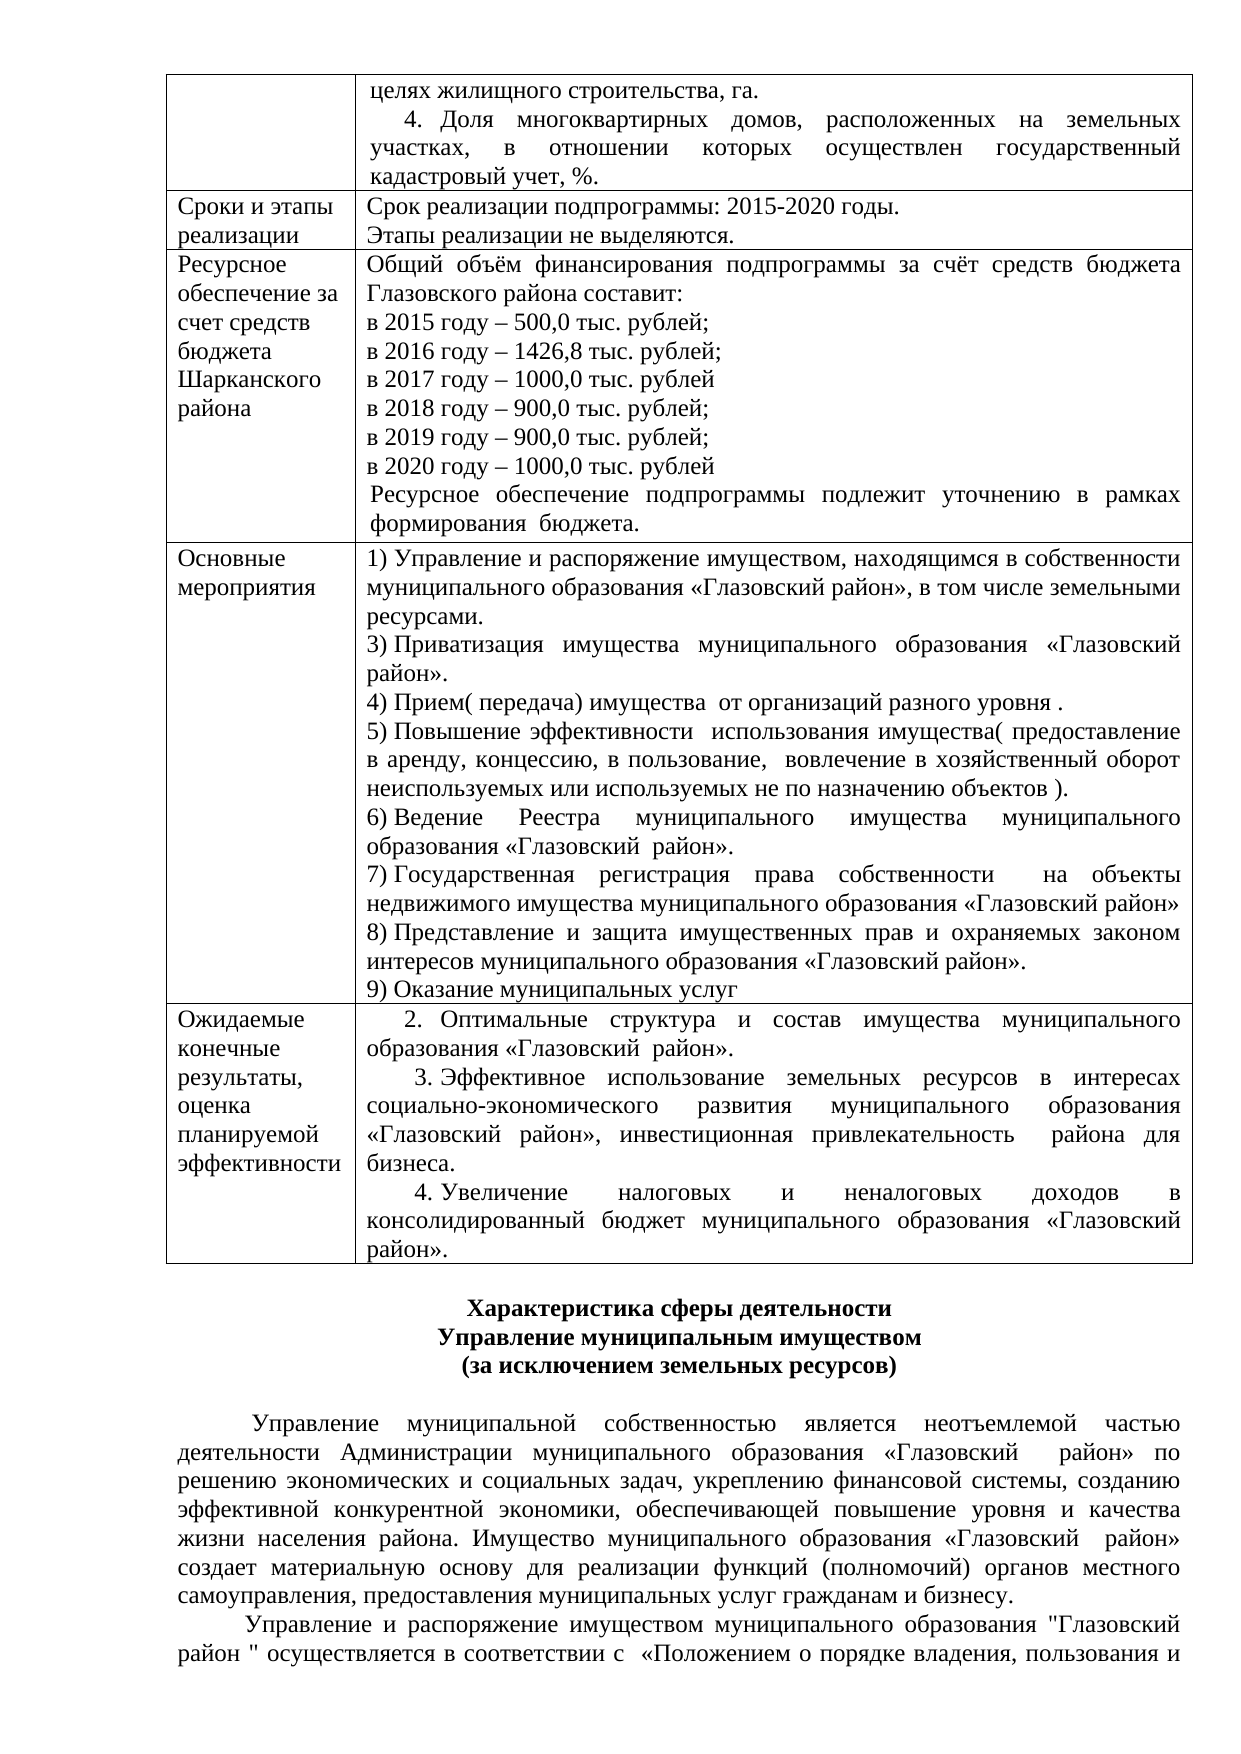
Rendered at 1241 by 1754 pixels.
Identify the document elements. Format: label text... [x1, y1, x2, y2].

text Характеристика сферы деятельности [177, 1293, 1181, 1322]
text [177, 1609, 1181, 1667]
table_cell Ожидаемые конечные результаты, оценка планируемой эффективности [167, 1004, 355, 1263]
table_cell Срок реализации подпрограммы: 2015-2020 годы. Этапы реализации не выделяются. [356, 191, 1192, 248]
text (за исключением земельных ресурсов) [177, 1350, 1181, 1379]
table_cell 1) Управление и распоряжение имуществом, находящимся в собственности муниципального образования «Глазовский район», в том числе земельными ресурсами. 3) Приватизация имущества муниципального образования «Глазовский район». 4) Прием( передача) имущества от организаций разного уровня . 5) Повышение эффективности использования имущества( предоставление в аренду, концессию, в пользование, вовлечение в хозяйственный оборот неиспользуемых или используемых не по назначению объектов ). 6) Ведение Реестра муниципального имущества муниципального образования «Глазовский район». 7) Государственная регистрация права собственности на объекты недвижимого имущества муниципального образования «Глазовский район» 8) Представление и защита имущественных прав и охраняемых законом интересов муниципального образования «Глазовский район». 9) Оказание муниципальных услуг [356, 543, 1192, 1003]
text Управление муниципальной собственностью является неотъемлемой частью деятельности Администрации муниципального образования «Глазовский район» по решению экономических и социальных задач, укреплению финансовой системы, созданию эффективной конкурентной экономики, обеспечивающей повышение уровня и качества жизни населения района. Имущество муниципального образования «Глазовский район» создает материальную основу для реализации функций (полномочий) органов местного самоуправления, предоставления муниципальных услуг гражданам и бизнесу. [177, 1408, 1181, 1609]
table_cell Ресурсное обеспечение за счет средств бюджета Шарканского района [167, 250, 355, 542]
table_cell Оптимальные структура и состав имущества муниципального образования «Глазовский район». Эффективное использование земельных ресурсов в интересах социально-экономического развития муниципального образования «Глазовский район», инвестиционная привлекательность района для бизнеса. Увеличение налоговых и неналоговых доходов в консолидированный бюджет муниципального образования «Глазовский район». [356, 1004, 1192, 1263]
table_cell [356, 75, 1192, 190]
text Управление муниципальным имуществом [177, 1322, 1181, 1350]
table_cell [167, 75, 355, 190]
table_cell Основные мероприятия [167, 543, 355, 1003]
table_cell Сроки и этапы реализации [167, 191, 355, 248]
table_cell Общий объём финансирования подпрограммы за счёт средств бюджета Глазовского района составит: в 2015 году – 500,0 тыс. рублей; в 2016 году – 1426,8 тыс. рублей; в 2017 году – 1000,0 тыс. рублей в 2018 году – 900,0 тыс. рублей; в 2019 году – 900,0 тыс. рублей; в 2020 году – 1000,0 тыс. рублей Ресурсное обеспечение подпрограммы подлежит уточнению в рамках формирования бюджета. [356, 250, 1192, 542]
